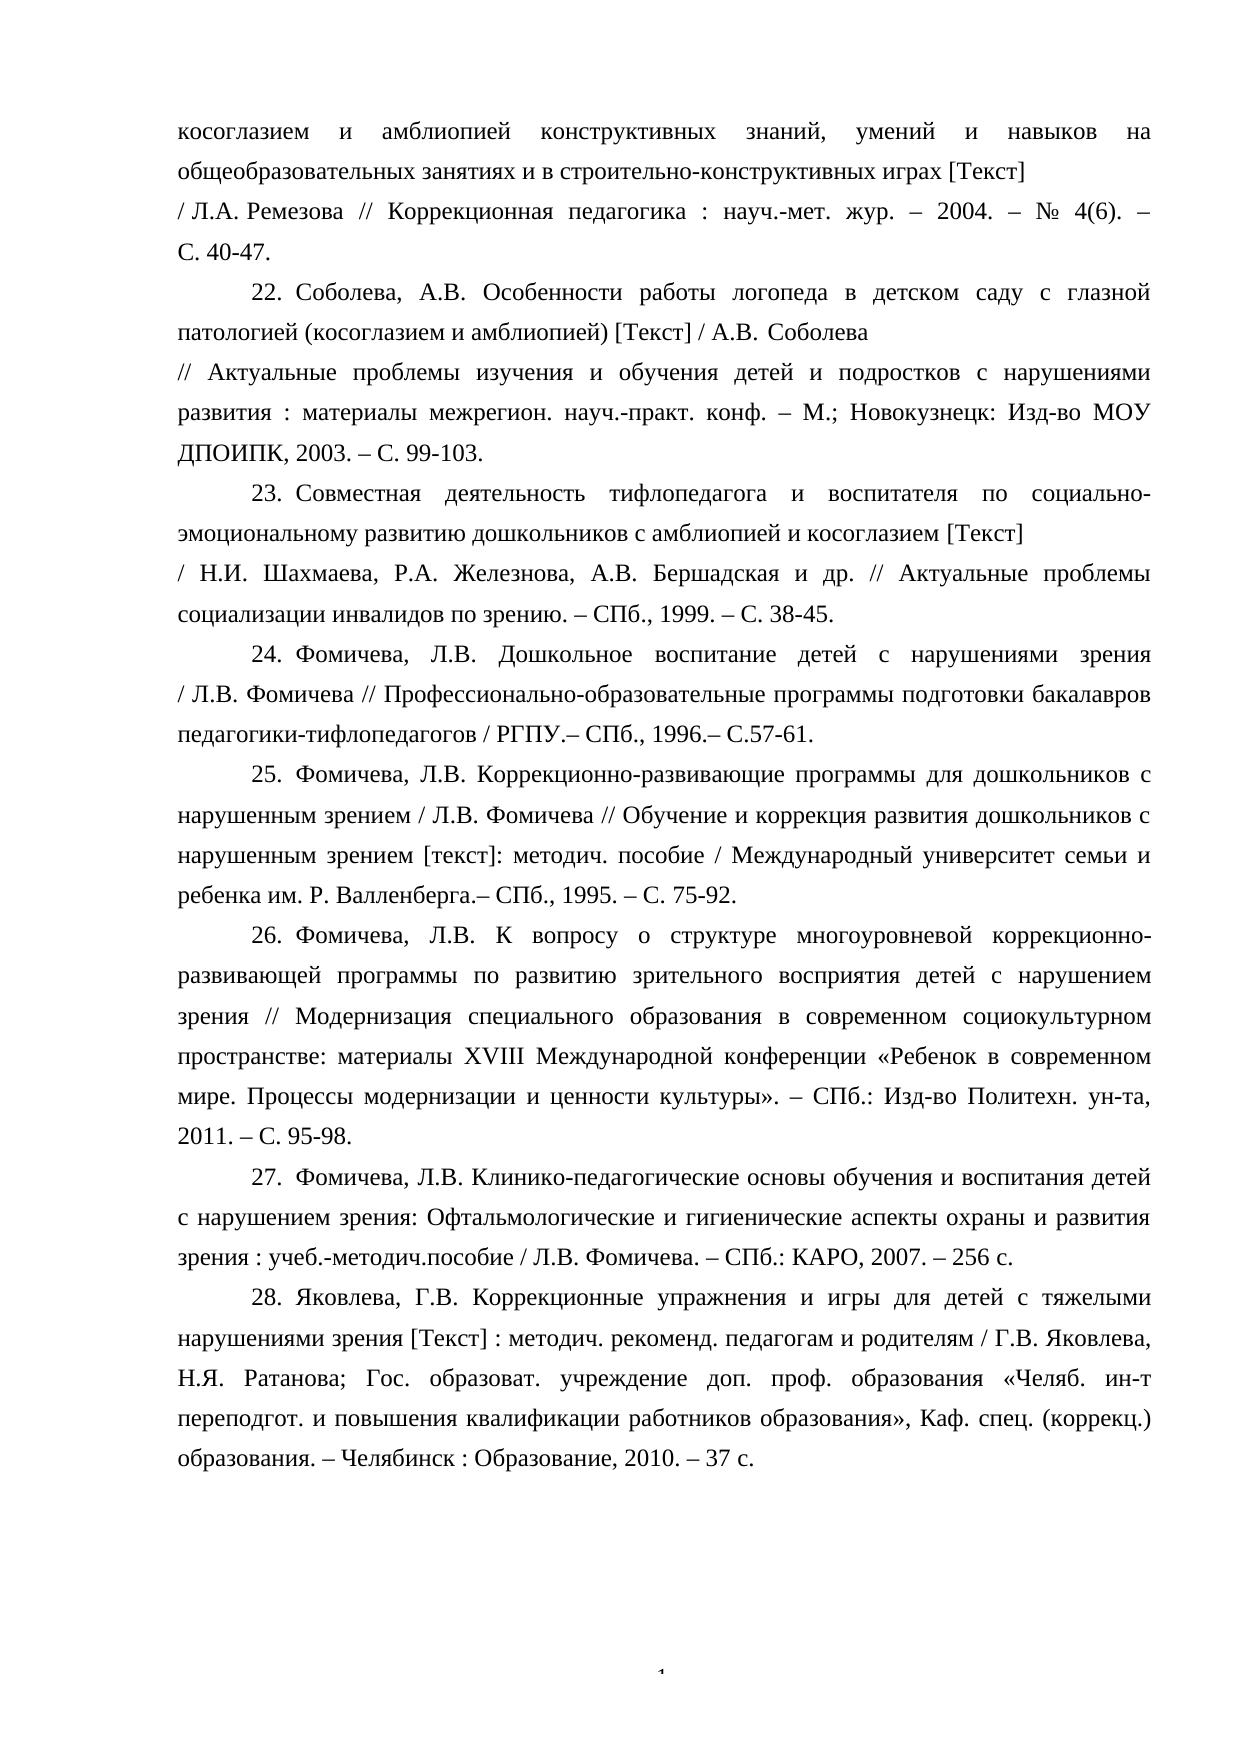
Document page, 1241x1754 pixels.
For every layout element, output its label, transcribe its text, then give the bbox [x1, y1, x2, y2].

text / Н.И. Шахмаева, Р.А. Железнова, А.В. Бершадская и др. // Актуальные проблемы социализации инвалидов по зрению. – СПб., 1999. – С. 38-45. [177, 558, 1152, 627]
text / Л.В. Фомичева // Профессионально-образовательные программы подготовки бакалавров педагогики-тифлопедагогов / РГПУ.– СПб., 1996.– С.57-61. [177, 679, 1152, 748]
text косоглазием и амблиопией конструктивных знаний, умений и навыков на общеобразовательных занятиях и в строительно-конструктивных играх [Текст] [177, 116, 1152, 185]
list Фомичева, Л.В. Коррекционно-развивающие программы для дошкольников с нарушенным зрением / Л.В. Фомичева // Обучение и коррекция развития дошкольников с нарушенным зрением [текст]: методич. пособие / Международный университет семьи и ребенка им. Р. Валленберга.– СПб., 1995. – С. 75-92. [177, 759, 1152, 909]
text / Л.А. Ремезова // Коррекционная педагогика : науч.-мет. жур. – 2004. – № 4(6). – C. 40-47. [177, 196, 1152, 265]
list Фомичева, Л.В. Клинико-педагогические основы обучения и воспитания детей с нарушением зрения: Офтальмологические и гигиенические аспекты охраны и развития зрения : учеб.-методич.пособие / Л.В. Фомичева. – СПб.: КАРО, 2007. – 256 с. [177, 1162, 1151, 1271]
list Фомичева, Л.В. Дошкольное воспитание детей с нарушениями зрения [177, 639, 1176, 668]
list Яковлева, Г.В. Коррекционные упражнения и игры для детей с тяжелыми нарушениями зрения [Текст] : методич. рекоменд. педагогам и родителям / Г.В. Яковлева, Н.Я. Ратанова; Гос. образоват. учреждение доп. проф. образования «Челяб. ин-т переподгот. и повышения квалификации работников образования», Каф. спец. (коррекц.) образования. – Челябинск : Образование, 2010. – 37 с. [177, 1282, 1152, 1472]
text // Актуальные проблемы изучения и обучения детей и подростков с нарушениями развития : материалы межрегион. науч.-практ. конф. – М.; Новокузнецк: Изд-во МОУ ДПОИПК, 2003. – С. 99-103. [177, 357, 1152, 466]
list Фомичева, Л.В. К вопросу о структуре многоуровневой коррекционно- развивающей программы по развитию зрительного восприятия детей с нарушением зрения // Модернизация специального образования в современном социокультурном пространстве: материалы XVIII Международной конференции «Ребенок в современном мире. Процессы модернизации и ценности культуры». – СПб.: Изд-во Политехн. ун-та, 2011. – С. 95-98. [177, 920, 1152, 1150]
list Совместная деятельность тифлопедагога и воспитателя по социально- эмоциональному развитию дошкольников с амблиопией и косоглазием [Текст] [177, 478, 1152, 547]
list Соболева, А.В. Особенности работы логопеда в детском саду с глазной патологией (косоглазием и амблиопией) [Текст] / А.В. Соболева [177, 277, 1152, 346]
